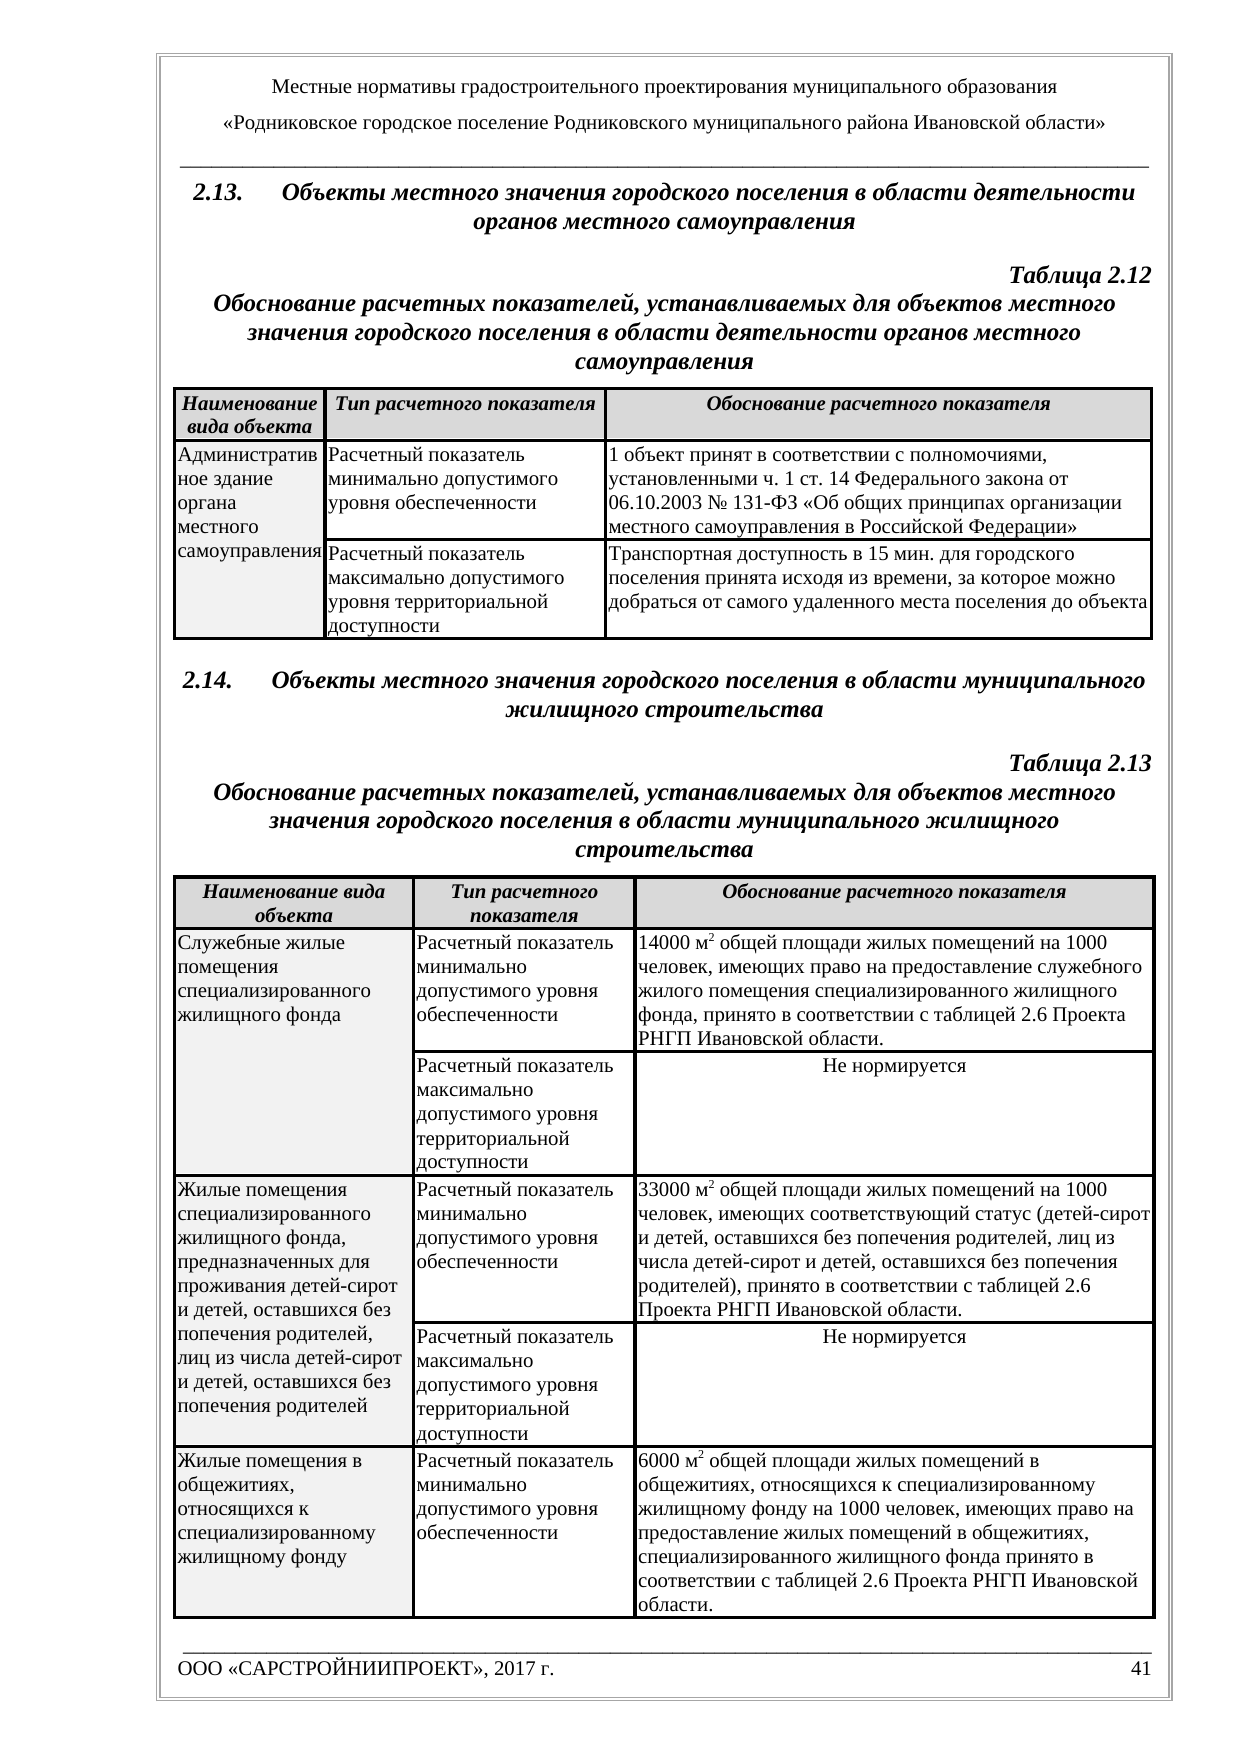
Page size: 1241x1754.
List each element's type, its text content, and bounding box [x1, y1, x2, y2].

subtitle Объекты местного значения городского поселения в области деятельности органов местного самоуправления [177, 177, 1152, 235]
table_cell Транспортная доступность в 15 мин. для городского поселения принята исходя из времени, за которое можно добраться от самого удаленного места поселения до объекта [607, 541, 1150, 637]
table_cell Расчетный показатель минимально допустимого уровня обеспеченности [415, 1177, 633, 1321]
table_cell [176, 1448, 412, 1616]
table_cell Расчетный показатель минимально допустимого уровня обеспеченности [415, 930, 633, 1050]
subtitle Объекты местного значения городского поселения в области муниципального жилищного строительства [177, 665, 1152, 723]
table_cell 1 объект принят в соответствии с полномочиями, установленными ч. 1 ст. 14 Федерального закона от 06.10.2003 № 131-ФЗ «Об общих принципах организации местного самоуправления в Российской Федерации» [607, 442, 1150, 538]
table_header Обоснование расчетного показателя [637, 879, 1152, 927]
table_cell Расчетный показатель минимально допустимого уровня обеспеченности [327, 442, 604, 538]
table_cell 6000 м2 общей площади жилых помещений в общежитиях, относящихся к специализированному жилищному фонду на 1000 человек, имеющих право на предоставление жилых помещений в общежитиях, специализированного жилищного фонда принято в соответствии с таблицей 2.6 Проекта РНГП Ивановской области. [637, 1448, 1152, 1616]
table_cell Служебные жилые помещения специализированного жилищного фонда [176, 930, 412, 1173]
table_cell 14000 м2 общей площади жилых помещений на 1000 человек, имеющих право на предоставление служебного жилого помещения специализированного жилищного фонда, принято в соответствии с таблицей 2.6 Проекта РНГП Ивановской области. [637, 930, 1152, 1050]
table_cell Не нормируется [637, 1053, 1152, 1173]
text Таблица 2.13 [177, 748, 1152, 777]
table_cell Жилые помещения специализированного жилищного фонда, предназначенных для проживания детей-сирот и детей, оставшихся без попечения родителей, лиц из числа детей-сирот и детей, оставшихся без попечения родителей [176, 1177, 412, 1444]
table_header Обоснование расчетного показателя [607, 390, 1150, 438]
table_header Наименование вида объекта [176, 390, 323, 438]
table_header Наименование вида объекта [176, 879, 412, 927]
table_cell Расчетный показатель максимально допустимого уровня территориальной доступности [327, 541, 604, 637]
text Таблица 2.12 [177, 260, 1152, 288]
table_cell Расчетный показатель максимально допустимого уровня территориальной доступности [415, 1324, 633, 1444]
table_header Тип расчетного показателя [415, 879, 633, 927]
text Обоснование расчетных показателей, устанавливаемых для объектов местного значения городского поселения в области муниципального жилищного строительства [177, 777, 1152, 863]
table_cell Административное здание органа местного самоуправления [176, 442, 323, 637]
table_cell 33000 м2 общей площади жилых помещений на 1000 человек, имеющих соответствующий статус (детей-сирот и детей, оставшихся без попечения родителей, лиц из числа детей-сирот и детей, оставшихся без попечения родителей), принято в соответствии с таблицей 2.6 Проекта РНГП Ивановской области. [637, 1177, 1152, 1321]
text Обоснование расчетных показателей, устанавливаемых для объектов местного значения городского поселения в области деятельности органов местного самоуправления [177, 288, 1152, 375]
table_header Тип расчетного показателя [327, 390, 604, 438]
table_cell Расчетный показатель максимально допустимого уровня территориальной доступности [415, 1053, 633, 1173]
table_cell Не нормируется [637, 1324, 1152, 1444]
table_cell Расчетный показатель минимально допустимого уровня обеспеченности [415, 1448, 633, 1616]
